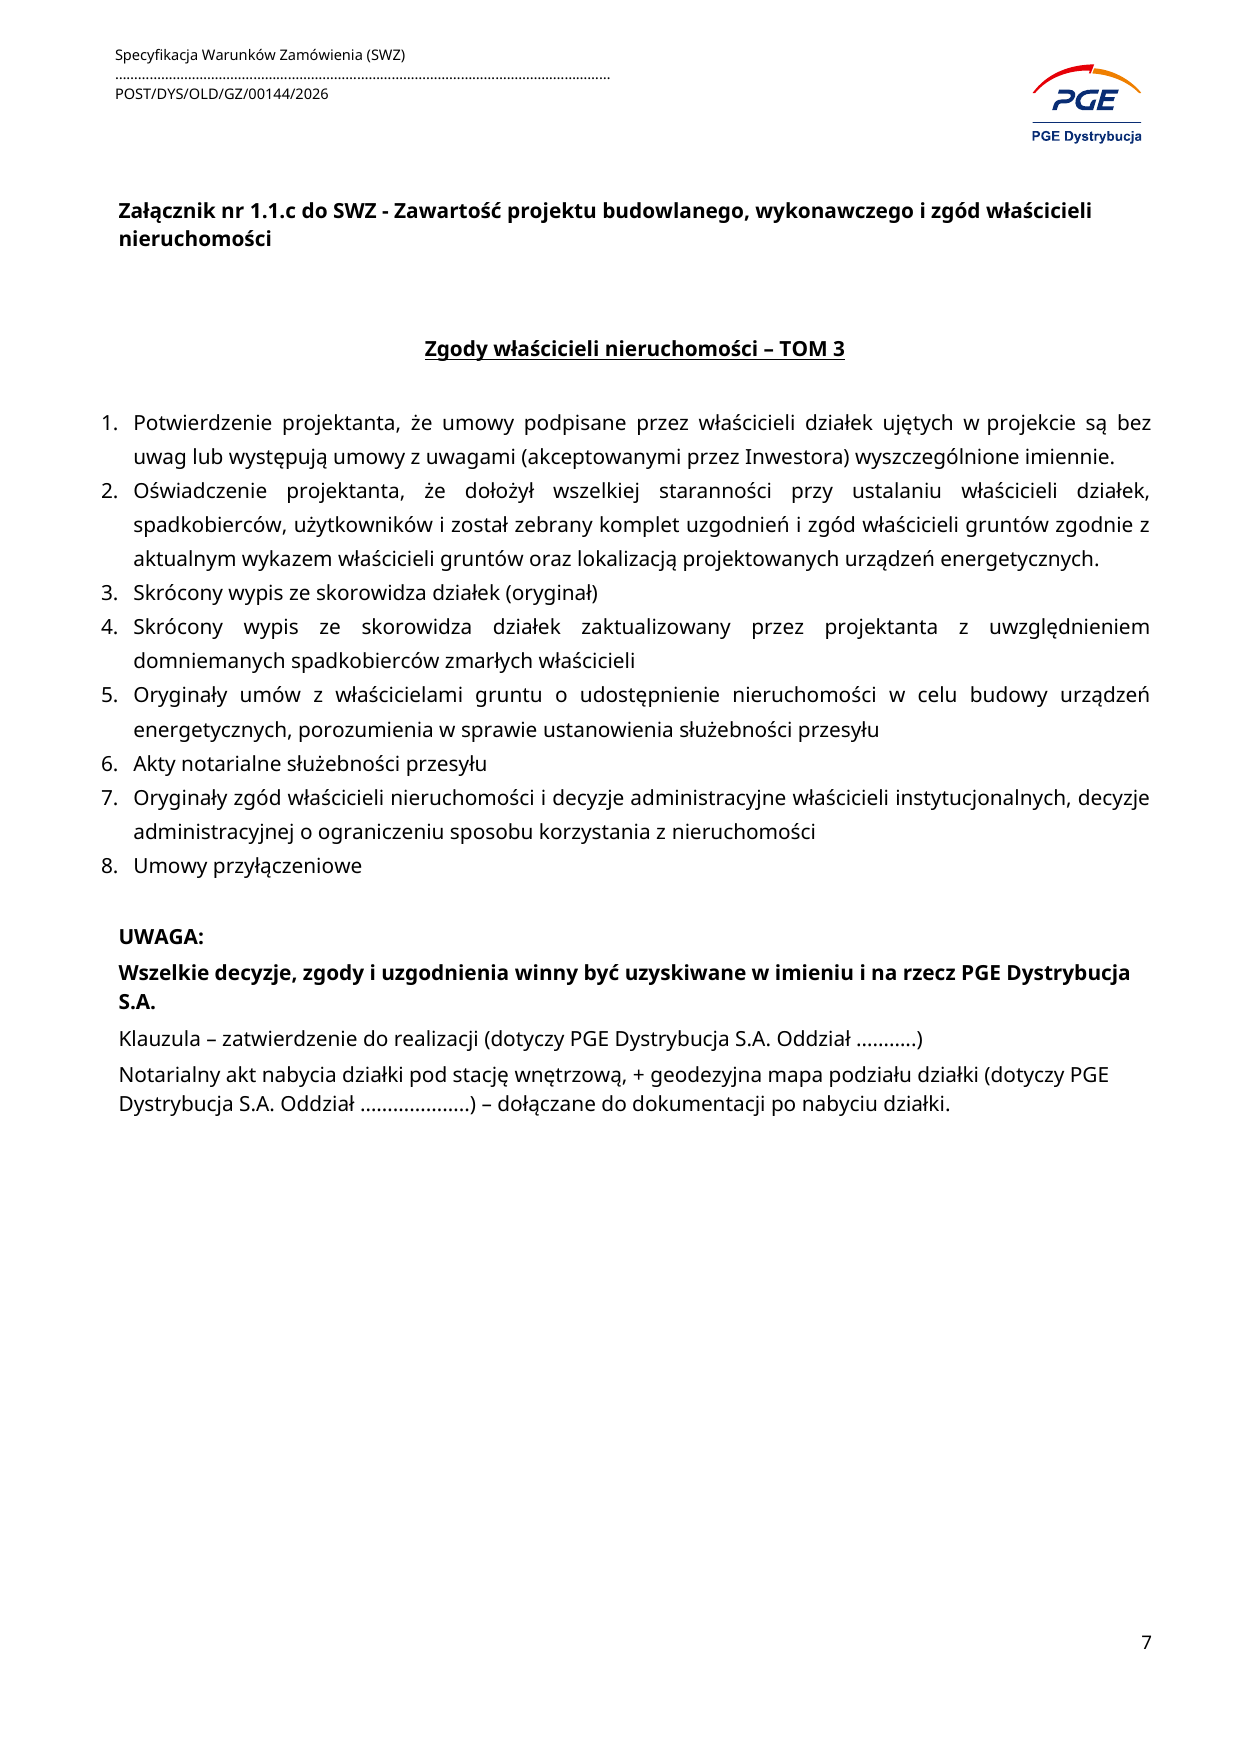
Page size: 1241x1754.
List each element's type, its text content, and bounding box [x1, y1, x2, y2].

list Oświadczenie projektanta, że dołożył wszelkiej staranności przy ustalaniu właścicieli działek, spadkobierców, użytkowników i został zebrany komplet uzgodnień i zgód właścicieli gruntów zgodnie z aktualnym wykazem właścicieli gruntów oraz lokalizacją projektowanych urządzeń energetycznych. [118, 476, 1152, 573]
list Oryginały umów z właścicielami gruntu o udostępnienie nieruchomości w celu budowy urządzeń energetycznych, porozumienia w sprawie ustanowienia służebności przesyłu [118, 681, 1152, 743]
list Akty notarialne służebności przesyłu [118, 749, 1152, 777]
text UWAGA: [118, 922, 1152, 950]
list Skrócony wypis ze skorowidza działek zaktualizowany przez projektanta z uwzględnieniem domniemanych spadkobierców zmarłych właścicieli [118, 612, 1152, 675]
text Załącznik nr 1.1.c do SWZ - Zawartość projektu budowlanego, wykonawczego i zgód właścicieli nieruchomości [118, 196, 1152, 253]
text Notarialny akt nabycia działki pod stację wnętrzową, + geodezyjna mapa podziału działki (dotyczy PGE Dystrybucja S.A. Oddział ………………..) – dołączane do dokumentacji po nabyciu działki. [118, 1061, 1152, 1117]
list Skrócony wypis ze skorowidza działek (oryginał) [118, 578, 1152, 607]
text Wszelkie decyzje, zgody i uzgodnienia winny być uzyskiwane w imieniu i na rzecz PGE Dystrybucja S.A. [118, 958, 1152, 1015]
list Oryginały zgód właścicieli nieruchomości i decyzje administracyjne właścicieli instytucjonalnych, decyzje administracyjnej o ograniczeniu sposobu korzystania z nieruchomości [118, 783, 1152, 845]
text Zgody właścicieli nieruchomości – TOM 3 [118, 334, 1152, 363]
list Potwierdzenie projektanta, że umowy podpisane przez właścicieli działek ujętych w projekcie są bez uwag lub występują umowy z uwagami (akceptowanymi przez Inwestora) wyszczególnione imiennie. [118, 408, 1152, 471]
list Umowy przyłączeniowe [118, 851, 1152, 879]
text Klauzula – zatwierdzenie do realizacji (dotyczy PGE Dystrybucja S.A. Oddział ………..) [118, 1024, 1152, 1052]
